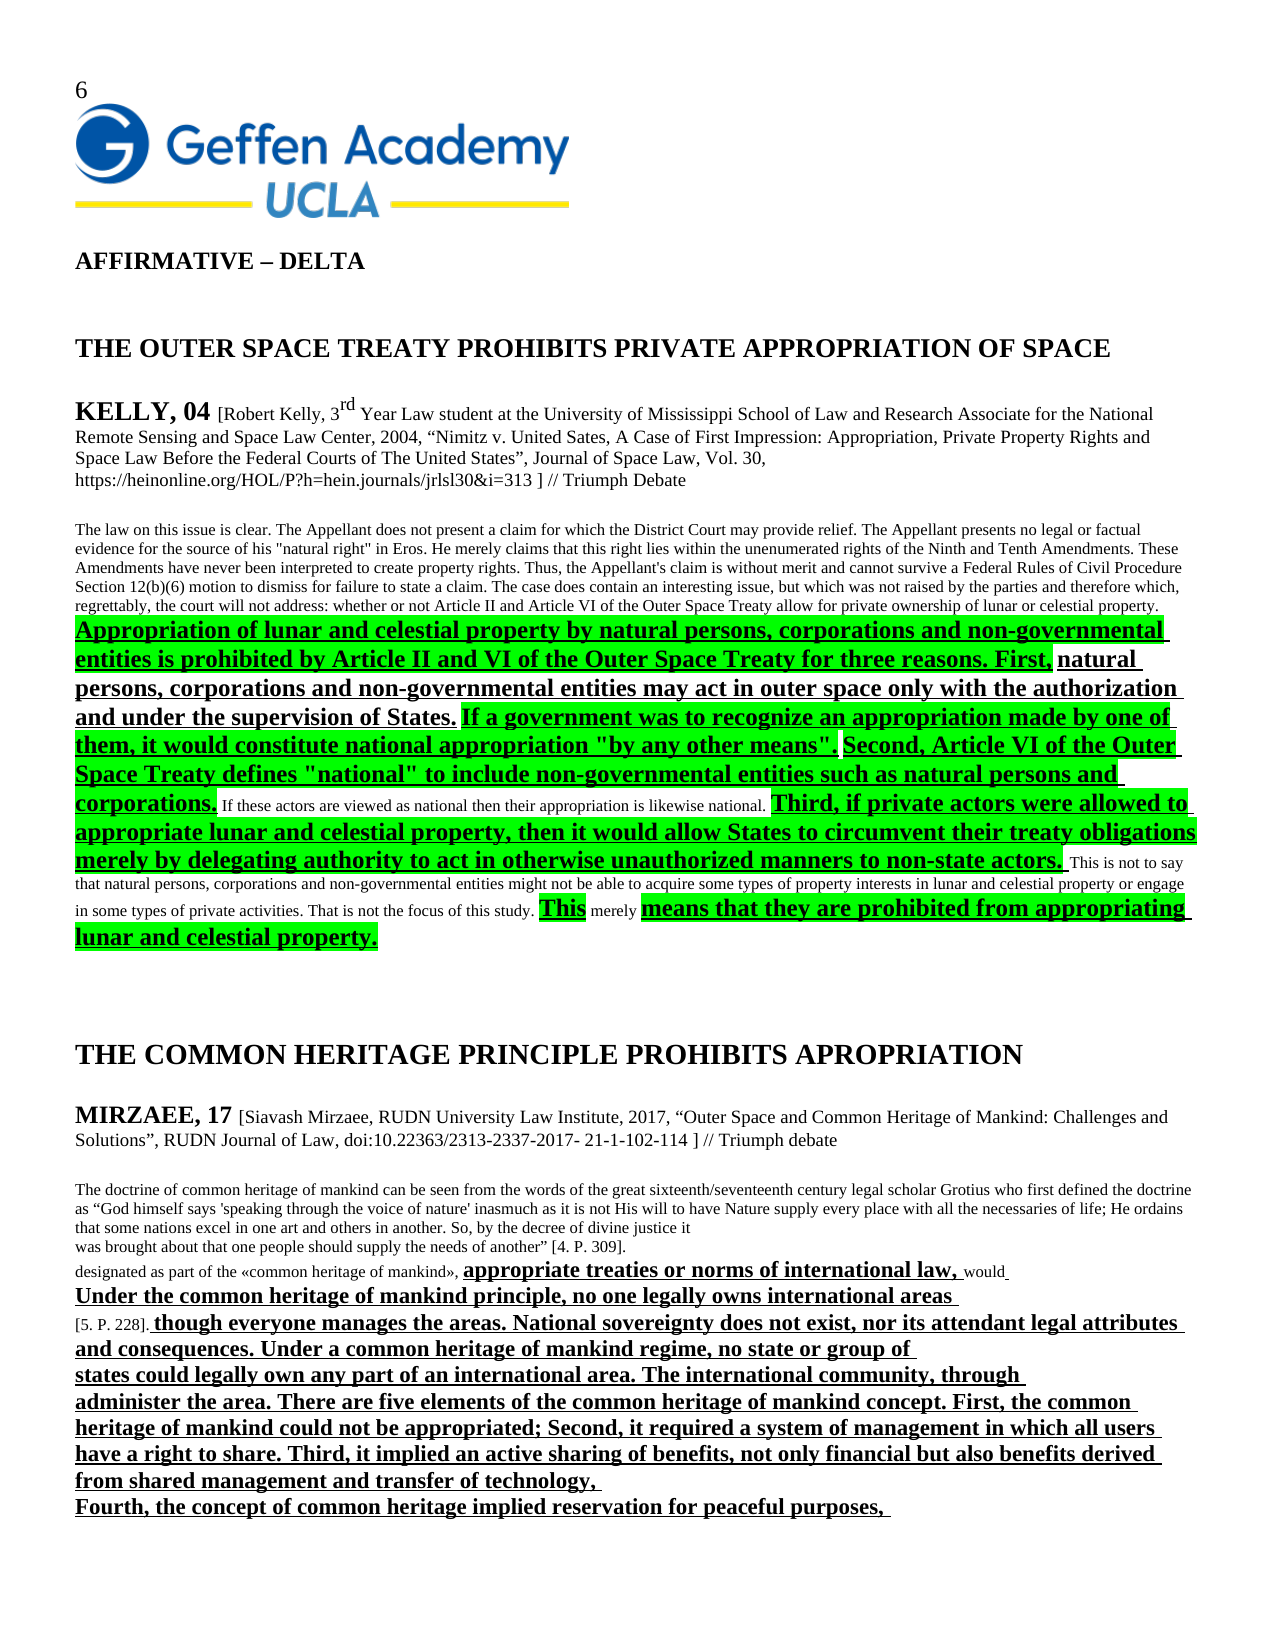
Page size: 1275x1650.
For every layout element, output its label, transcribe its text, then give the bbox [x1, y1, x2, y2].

text MIRZAEE, 17 [Siavash Mirzaee, RUDN University Law Institute, 2017, “Outer Space and Common Heritage of Mankind: Challenges and Solutions”, RUDN Journal of Law, doi:10.22363/2313-2337-2017- 21-1-102-114 ] // Triumph debate [75, 1100, 1200, 1150]
text [5. P. 228]. though everyone manages the areas. National sovereignty does not exist, nor its attendant legal attributes and consequences. Under a common heritage of mankind regime, no state or group of [75, 1309, 1200, 1361]
text KELLY, 04 [Robert Kelly, 3rd Year Law student at the University of Mississippi School of Law and Research Associate for the National Remote Sensing and Space Law Center, 2004, “Nimitz v. United Sates, A Case of First Impression: Appropriation, Private Property Rights and Space Law Before the Federal Courts of The United States”, Journal of Space Law, Vol. 30, https://heinonline.org/HOL/P?h=hein.journals/jrlsl30&i=313 ] // Triumph Debate [75, 393, 1200, 490]
text The law on this issue is clear. The Appellant does not present a claim for which the District Court may provide relief. The Appellant presents no legal or factual evidence for the source of his "natural right" in Eros. He merely claims that this right lies within the unenumerated rights of the Ninth and Tenth Amendments. These Amendments have never been interpreted to create property rights. Thus, the Appellant's claim is without merit and cannot survive a Federal Rules of Civil Procedure Section 12(b)(6) motion to dismiss for failure to state a claim. The case does contain an interesting issue, but which was not raised by the parties and therefore which, regrettably, the court will not address: whether or not Article II and Article VI of the Outer Space Treaty allow for private ownership of lunar or celestial property. Appropriation of lunar and celestial property by natural persons, corporations and non-governmental entities is prohibited by Article II and VI of the Outer Space Treaty for three reasons. First, natural persons, corporations and non-governmental entities may act in outer space only with the authorization and under the supervision of States. If a government was to recognize an appropriation made by one of them, it would constitute national appropriation "by any other means". Second, Article VI of the Outer Space Treaty defines "national" to include non-governmental entities such as natural persons and corporations. If these actors are viewed as national then their appropriation is likewise national. Third, if private actors were allowed to appropriate lunar and celestial property, then it would allow States to circumvent their treaty obligations merely by delegating authority to act in otherwise unauthorized manners to non-state actors. This is not to say that natural persons, corporations and non-governmental entities might not be able to acquire some types of property interests in lunar and celestial property or engage in some types of private activities. That is not the focus of this study. This merely means that they are prohibited from appropriating lunar and celestial property. [75, 519, 1200, 951]
picture [75, 103, 569, 218]
text states could legally own any part of an international area. The international community, through [75, 1361, 1200, 1388]
text Fourth, the concept of common heritage implied reservation for peaceful purposes, [75, 1493, 1200, 1519]
text was brought about that one people should supply the needs of another” [4. Р. 309]. designated as part of the «common heritage of mankind», appropriate treaties or norms of international law, would [75, 1237, 1200, 1282]
text THE COMMON HERITAGE PRINCIPLE PROHIBITS APROPRIATION [75, 1037, 1200, 1071]
text Under the common heritage of mankind principle, no one legally owns international areas [75, 1282, 1200, 1309]
text administer the area. There are five elements of the common heritage of mankind concept. First, the common heritage of mankind could not be appropriated; Second, it required a system of management in which all users have a right to share. Third, it implied an active sharing of benefits, not only financial but also benefits derived from shared management and transfer of technology, [75, 1388, 1200, 1493]
text The doctrine of common heritage of mankind can be seen from the words of the great sixteenth/seventeenth century legal scholar Grotius who first defined the doctrine as “God himself says 'speaking through the voice of nature' inasmuch as it is not His will to have Nature supply every place with all the necessaries of life; He ordains that some nations excel in one art and others in another. So, by the decree of divine justice it [75, 1179, 1200, 1237]
text THE OUTER SPACE TREATY PROHIBITS PRIVATE APPROPRIATION OF SPACE [75, 333, 1200, 364]
